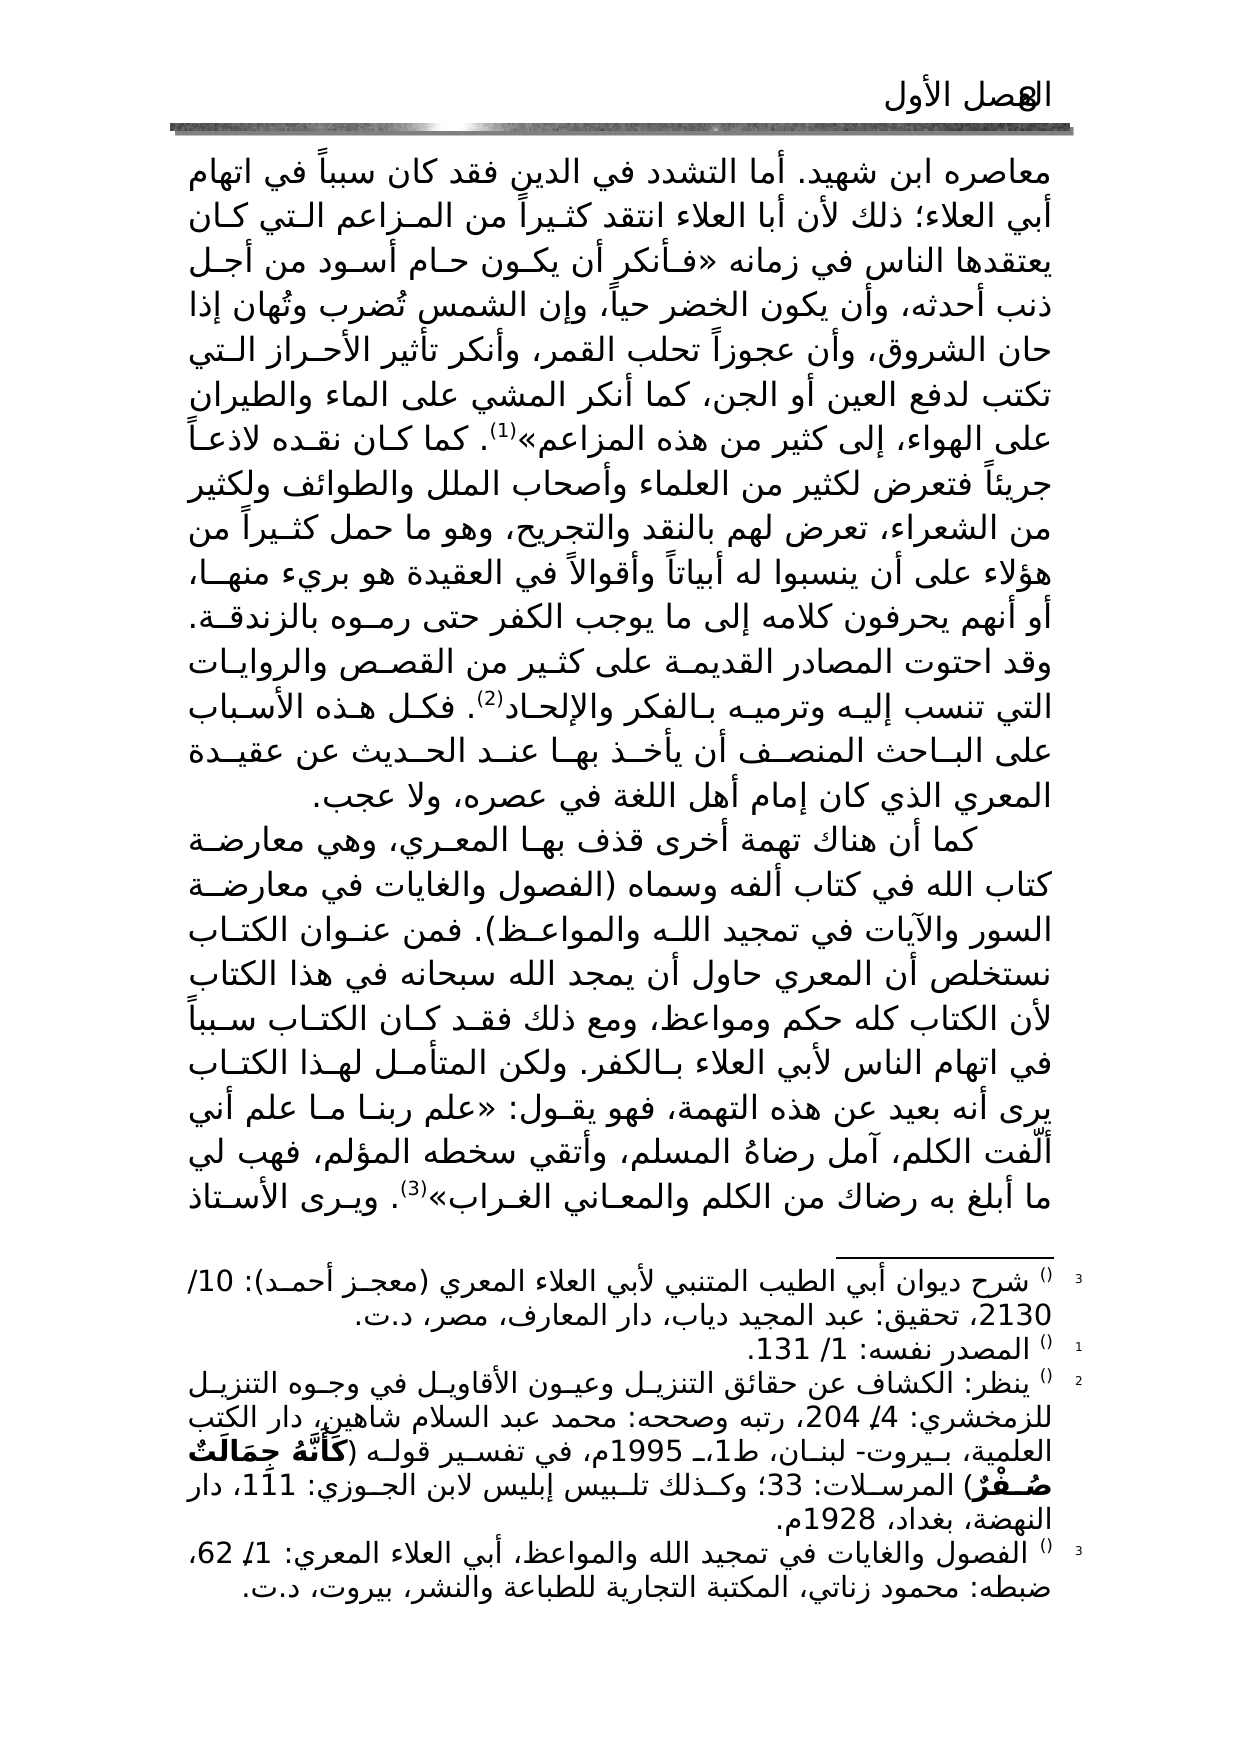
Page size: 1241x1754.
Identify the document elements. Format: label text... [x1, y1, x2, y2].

text كما أن هناك تهمة أخرى قذف بها المعري، وهي معارضة كتاب الله في كتاب ألفه وسماه (الفصول والغايات في معارضة السور والآيات في تمجيد الله والمواعظ). فمن عنوان الكتاب نستخلص أن المعري حاول أن يمجد الله سبحانه في هذا الكتاب لأن الكتاب كله حكم ومواعظ، ومع ذلك فقد كان الكتاب سبباً في اتهام الناس لأبي العلاء بالكفر. ولكن المتأمل لهذا الكتاب يرى أنه بعيد عن هذه التهمة، فهو يقول: «علم ربنا ما علم أني ألّفت الكلم، آمل رضاهُ المسلم، وأتقي سخطه المؤلم، فهب لي ما أبلغ به رضاك من الكلم والمعاني الغراب»(). ويرى الأستاذ شوقي ضيف أن التقوى والزهد والخوف العظيم من الله قد انتشر في جميع صفحات الكتاب(). والكتاب موضوع على حروف المعجم، وأراد بالغايات القوافي؛ لأن القافية غاية البيت، وقد تحدث ابن العديم عن هذا الكتاب بقوله: «وهو الكتاب الذي افتري عليه بسببه وقيل أنه عارض به السور والآيات، تعدياً عليه وظلماً وإفكاً به، فإن الكتاب ليس من المعارضة في شيء»(). وعند النظر في هذا الكتاب نرى أنّه خالياً مما يستوجب الكفر والشك، وفي ذلك يقول أحد الباحثين: «والناظر فيه يرى أن المعري تكلم فيه على تمجيد الله والعضات، وتصدى فيه إلى القول في الموسيقى والعروض والنحو وما شابه ذلك، مما ليس له أثر في القرآن الكريم، واستشهاد بأقوال الشعراء والحكماء والأمثال ونحوها، والقرآن الكريم خال من ذلك كله»(). [187, 821, 1053, 1216]
text كانت عقيدة أبي العلاء موضع الاهتمام، ومثار الأقاويل منذ زمنه وحتى عصرنا هذا، فقد ناقشه كثير من معاصريه في معتقده، والروايات في ذلك مشهورة، ثم جاء المحدثون فأصبحت عقيدة أبي العلاء مثار اهتمامهم، فلا نكاد نجد مؤلفاً يخلو من الحديث عن عقيدته، فقد انقسم الباحثون قديماً وحديثاً في عقيدة المعري على فريقين: فريق يكفرهُ ويرميه بالزندقة، ويرون أنه على مذهب البراهمة. وفريق يعده من الأولياء الصالحين الزاهدين في الدنيا طمعاً في الآخرة، ولكل فريق دليله الذي يؤيد به رأيه ويؤكده. لكن الباحث المنصف يجب أن يبحث في الدوافع والأسباب التي حملت الناس على اتهام أبي العلاء بالكفر والزندقة. يرى أحد الباحثين أن من أشد الأسباب هي «الحقد والحسد من أعدائه، والتشدد في الدين من خصومه، والطموح إلى الظهور على أكتافه، والولوع بالأغراب على حسابه»(). فالحقد والحسد أمران لا يسلم منهما العالم والفقيه وصاحب الجاه والسلطان، فقبل أن يصاب به أبو العلاء، أصيب به معاصره ابن شهيد. أما التشدد في الدين فقد كان سبباً في اتهام أبي العلاء؛ ذلك لأن أبا العلاء انتقد كثيراً من المزاعم التي كان يعتقدها الناس في زمانه «فأنكر أن يكون حام أسود من أجل ذنب أحدثه، وأن يكون الخضر حياً، وإن الشمس تُضرب وتُهان إذا حان الشروق، وأن عجوزاً تحلب القمر، وأنكر تأثير الأحراز التي تكتب لدفع العين أو الجن، كما أنكر المشي على الماء والطيران على الهواء، إلى كثير من هذه المزاعم»(). كما كان نقده لاذعاً جريئاً فتعرض لكثير من العلماء وأصحاب الملل والطوائف ولكثير من الشعراء، تعرض لهم بالنقد والتجريح، وهو ما حمل كثيراً من هؤلاء على أن ينسبوا له أبياتاً وأقوالاً في العقيدة هو بريء منها، أو أنهم يحرفون كلامه إلى ما يوجب الكفر حتى رموه بالزندقة. وقد احتوت المصادر القديمة على كثير من القصص والروايات التي تنسب إليه وترميه بالفكر والإلحاد(). فكل هذه الأسباب على الباحث المنصف أن يأخذ بها عند الحديث عن عقيدة المعري الذي كان إمام أهل اللغة في عصره، ولا عجب. [187, 152, 1053, 815]
